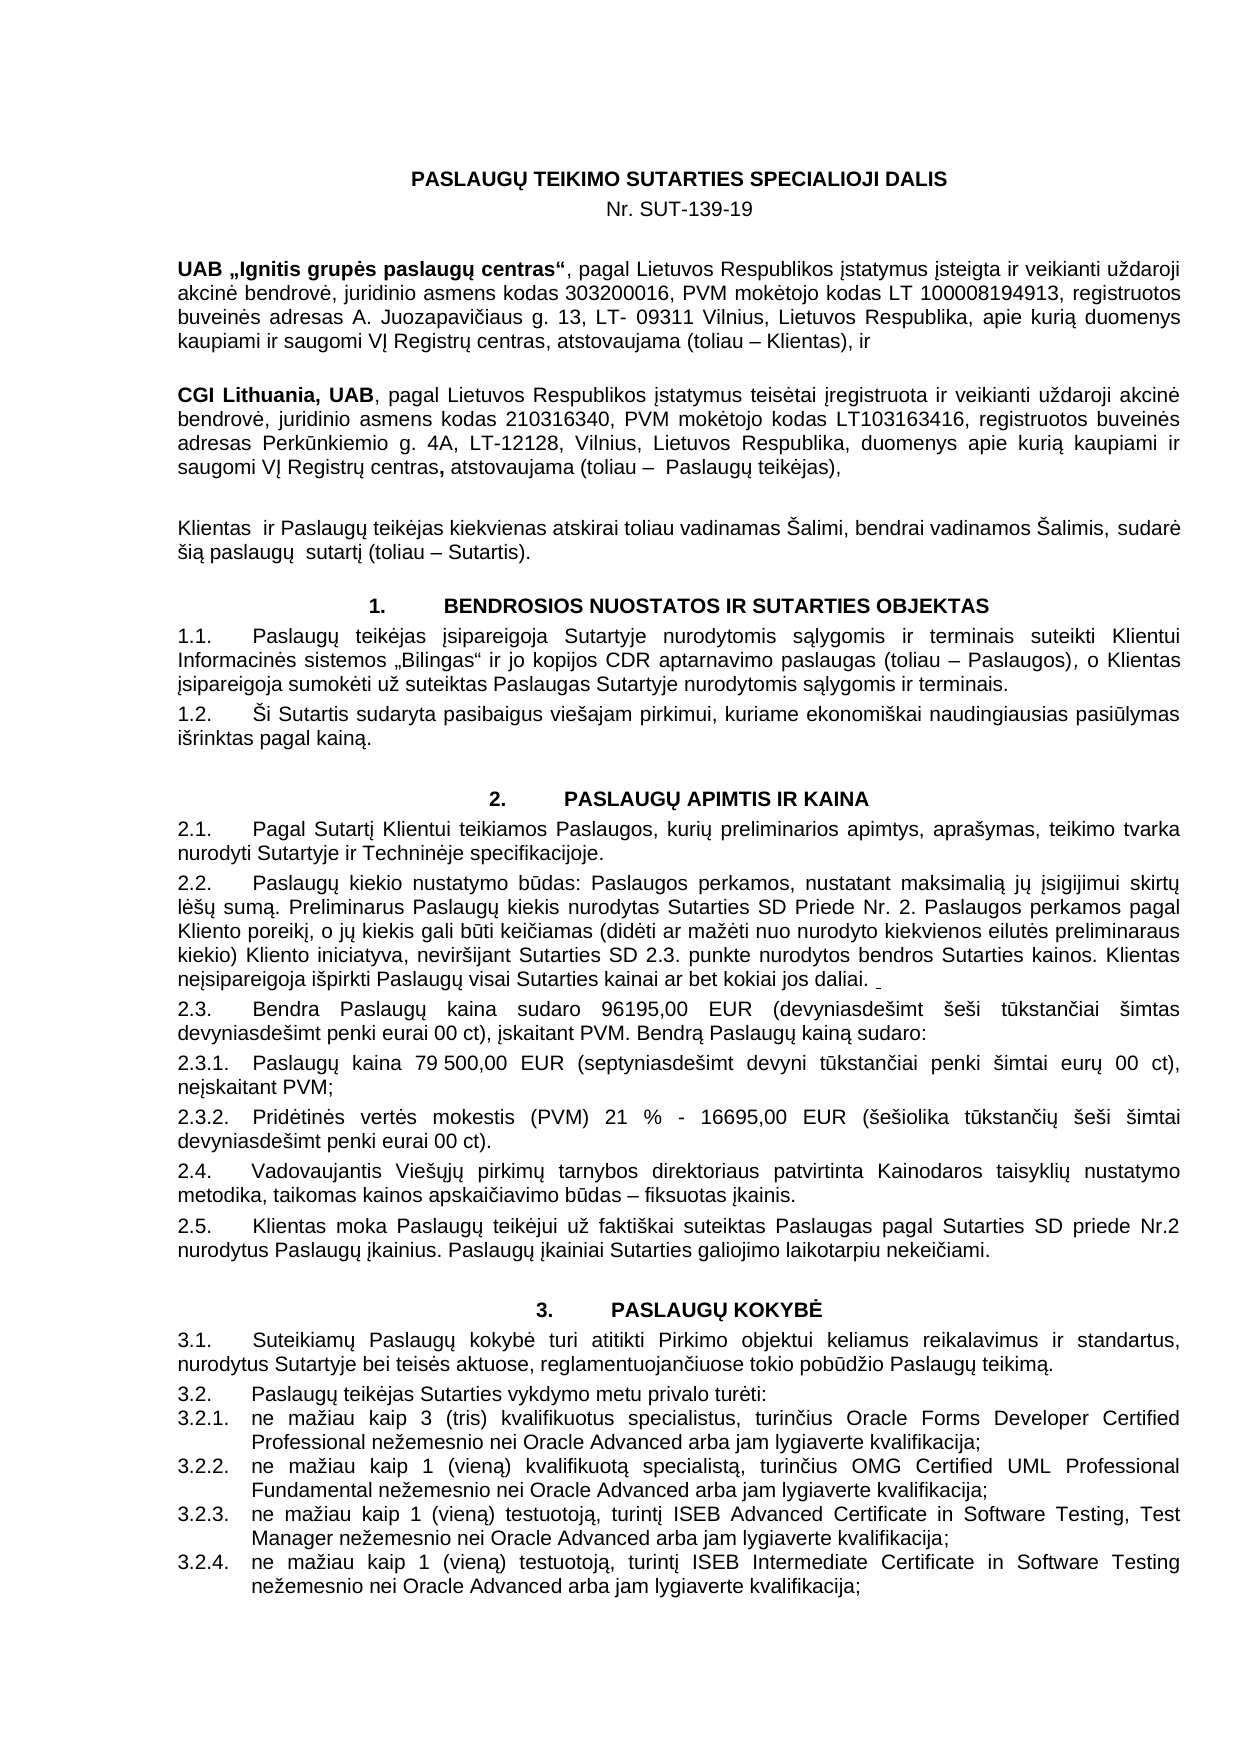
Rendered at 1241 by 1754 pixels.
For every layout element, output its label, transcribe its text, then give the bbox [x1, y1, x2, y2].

text Nr. SUT-139-19 [177, 197, 1181, 221]
list PASLAUGŲ APIMTIS IR KAINA [177, 786, 1181, 810]
list Klientas ir Paslaugų teikėjas kiekvienas atskirai toliau vadinamas Šalimi, bendrai vadinamos Šalimis, sudarė šią paslaugų sutartį (toliau – Sutartis). [177, 516, 1181, 563]
list Ši Sutartis sudaryta pasibaigus viešajam pirkimui, kuriame ekonomiškai naudingiausias pasiūlymas išrinktas pagal . [177, 702, 1181, 750]
list Paslaugų teikėjas Sutarties vykdymo metu privalo turėti: [177, 1382, 1181, 1406]
list Bendra Paslaugų kaina sudaro 96195,00 EUR (devyniasdešimt šeši tūkstančiai šimtas devyniasdešimt penki eurai 00 ct), įskaitant PVM. Bendrą Paslaugų kainą sudaro: [177, 997, 1181, 1045]
list ne mažiau kaip 1 (vieną) testuotoją, turintį ISEB Advanced Certificate in Software Testing, Test Manager nežemesnio nei Oracle Advanced arba jam lygiaverte kvalifikacija; [177, 1502, 1181, 1550]
text UAB „Ignitis grupės paslaugų centras“, pagal Lietuvos Respublikos įstatymus įsteigta ir veikianti uždaroji akcinė bendrovė, juridinio asmens kodas 303200016, PVM mokėtojo kodas LT 100008194913, registruotos buveinės adresas A. Juozapavičiaus g. 13, LT- 09311 Vilnius, Lietuvos Respublika, apie kurią duomenys kaupiami ir saugomi VĮ Registrų centras, atstovaujama (toliau – Klientas), ir [177, 257, 1181, 353]
list Paslaugų teikėjas įsipareigoja Sutartyje nurodytomis sąlygomis ir terminais suteikti Klientui Informacinės sistemos „Bilingas“ ir jo kopijos CDR aptarnavimo paslaugas (toliau – Paslaugos), o Klientas įsipareigoja sumokėti už suteiktas Paslaugas Sutartyje nurodytomis sąlygomis ir terminais. [177, 624, 1181, 696]
list ne mažiau kaip 1 (vieną) kvalifikuotą specialistą, turinčius OMG Certified UML Professional Fundamental nežemesnio nei Oracle Advanced arba jam lygiaverte kvalifikacija; [177, 1454, 1181, 1502]
list Paslaugų kaina 79 500,00 EUR (septyniasdešimt devyni tūkstančiai penki šimtai eurų 00 ct), neįskaitant PVM; [177, 1051, 1181, 1099]
text PASLAUGŲ TEIKIMO SUTARTIES SPECIALIOJI DALIS [177, 166, 1181, 190]
list Suteikiamų Paslaugų kokybė turi atitikti Pirkimo objektui keliamus reikalavimus ir standartus, nurodytus Sutartyje bei teisės aktuose, reglamentuojančiuose tokio pobūdžio Paslaugų teikimą. [177, 1328, 1181, 1376]
list Klientas moka Paslaugų teikėjui už faktiškai suteiktas Paslaugas pagal Sutarties SD priede Nr.2 nurodytus Paslaugų įkainius. Paslaugų įkainiai Sutarties galiojimo laikotarpiu nekeičiami. [177, 1213, 1181, 1261]
list BENDROSIOS NUOSTATOS IR SUTARTIES OBJEKTAS [177, 594, 1181, 618]
list ne mažiau kaip 3 (tris) kvalifikuotus specialistus, turinčius Oracle Forms Developer Certified Professional nežemesnio nei Oracle Advanced arba jam lygiaverte kvalifikacija; [177, 1406, 1181, 1454]
list Paslaugų kiekio nustatymo būdas: Paslaugos perkamos, nustatant maksimalią jų įsigijimui skirtų lėšų sumą. Preliminarus Paslaugų kiekis nurodytas Sutarties SD Priede Nr. 2. Paslaugos perkamos pagal Kliento poreikį, o jų kiekis gali būti keičiamas (didėti ar mažėti nuo nurodyto kiekvienos eilutės preliminaraus kiekio) Kliento iniciatyva, neviršijant Sutarties SD 2.3. punkte nurodytos bendros Sutarties kainos. Klientas neįsipareigoja išpirkti Paslaugų visai Sutarties kainai ar bet kokiai jos daliai. [177, 871, 1181, 991]
list Pridėtinės vertės mokestis (PVM) 21 % - 16695,00 EUR (šešiolika tūkstančių šeši šimtai devyniasdešimt penki eurai 00 ct). [177, 1105, 1181, 1153]
text CGI Lithuania, UAB, pagal Lietuvos Respublikos įstatymus teisėtai įregistruota ir veikianti uždaroji akcinė bendrovė, juridinio asmens kodas 210316340, PVM mokėtojo kodas LT103163416, registruotos buveinės adresas Perkūnkiemio g. 4A, LT-12128, Vilnius, Lietuvos Respublika, duomenys apie kurią kaupiami ir saugomi VĮ Registrų centras, atstovaujama (toliau – Paslaugų teikėjas), [177, 383, 1181, 479]
list Pagal Sutartį Klientui teikiamos Paslaugos, kurių preliminarios apimtys, aprašymas, teikimo tvarka nurodyti Sutartyje ir Techninėje specifikacijoje. [177, 817, 1181, 864]
list PASLAUGŲ KOKYBĖ [177, 1298, 1181, 1322]
list ne mažiau kaip 1 (vieną) testuotoją, turintį ISEB Intermediate Certificate in Software Testing nežemesnio nei Oracle Advanced arba jam lygiaverte kvalifikacija; [177, 1550, 1181, 1598]
list Vadovaujantis Viešųjų pirkimų tarnybos direktoriaus patvirtinta Kainodaros taisyklių nustatymo metodika, taikomas kainos apskaičiavimo būdas – fiksuotas įkainis. [177, 1159, 1181, 1207]
